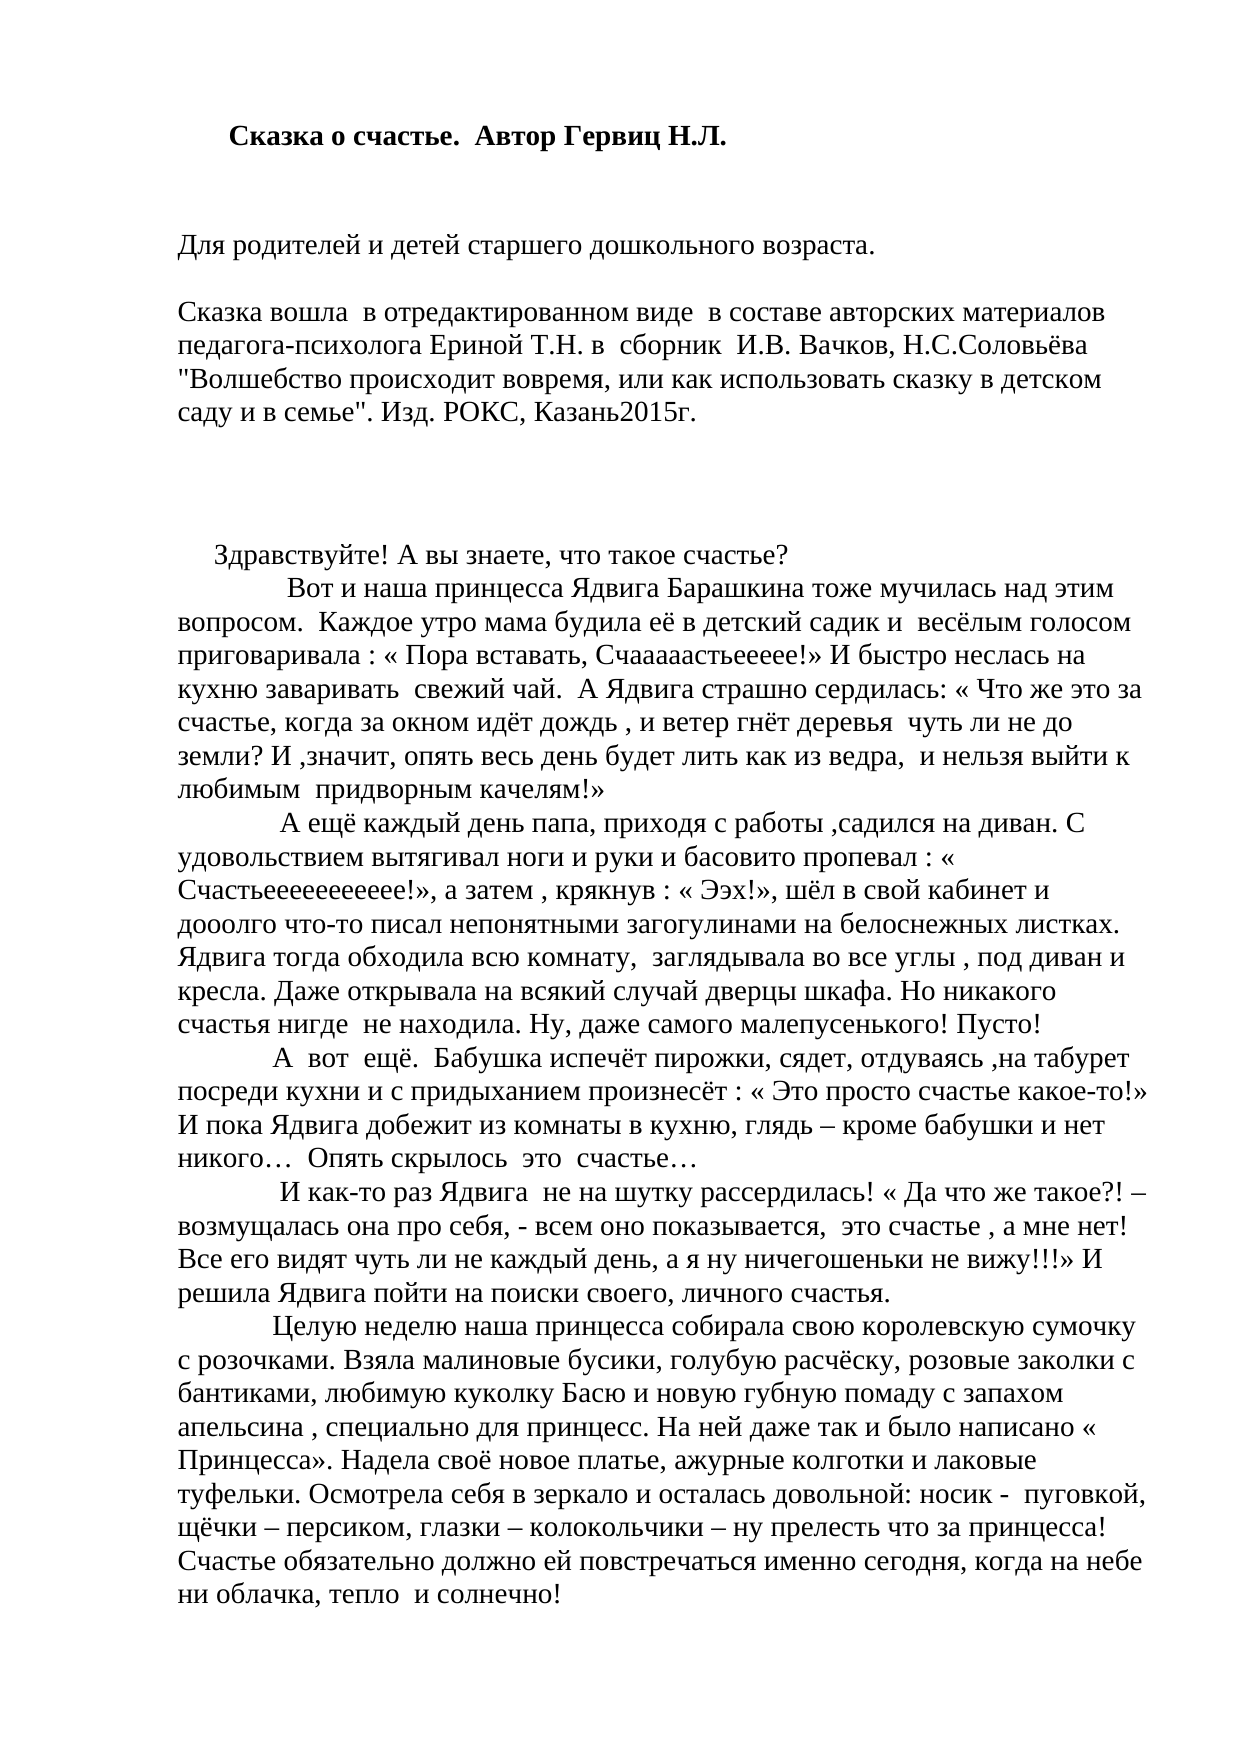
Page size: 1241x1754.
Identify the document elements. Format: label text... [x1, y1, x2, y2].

text Целую неделю наша принцесса собирала свою королевскую сумочку с розочками. Взяла малиновые бусики, голубую расчёску, розовые заколки с бантиками, любимую куколку Басю и новую губную помаду с запахом апельсина , специально для принцесс. На ней даже так и было написано « Принцесса». Надела своё новое платье, ажурные колготки и лаковые туфельки. Осмотрела себя в зеркало и осталась довольной: носик - пуговкой, щёчки – персиком, глазки – колокольчики – ну прелесть что за принцесса! Счастье обязательно должно ей повстречаться именно сегодня, когда на небе ни облачка, тепло и солнечно! [177, 1308, 1152, 1610]
text Сказка о счастье. Автор Гервиц Н.Л. [177, 118, 1152, 152]
text Здравствуйте! А вы знаете, что такое счастье? [177, 537, 1152, 570]
text А вот ещё. Бабушка испечёт пирожки, сядет, отдуваясь ,на табурет посреди кухни и с придыханием произнесёт : « Это просто счастье какое-то!» И пока Ядвига добежит из комнаты в кухню, глядь – кроме бабушки и нет никого… Опять скрылось это счастье… [177, 1040, 1152, 1174]
text А ещё каждый день папа, приходя с работы ,садился на диван. С удовольствием вытягивал ноги и руки и басовито пропевал : « Счастьеееееееееее!», а затем , крякнув : « Ээх!», шёл в свой кабинет и дооолго что-то писал непонятными загогулинами на белоснежных листках. [177, 805, 1152, 939]
text Для родителей и детей старшего дошкольного возраста. [177, 227, 1152, 260]
text Сказка вошла в отредактированном виде в составе авторских материалов педагога-психолога Ериной Т.Н. в сборник И.В. Вачков, Н.С.Соловьёва "Волшебство происходит вовремя, или как использовать сказку в детском саду и в семье". Изд. РОКС, Казань2015г. [177, 294, 1152, 428]
text Вот и наша принцесса Ядвига Барашкина тоже мучилась над этим вопросом. Каждое утро мама будила её в детский садик и весёлым голосом приговаривала : « Пора вставать, Счааааастьеееее!» И быстро неслась на кухню заваривать свежий чай. А Ядвига страшно сердилась: « Что же это за счастье, когда за окном идёт дождь , и ветер гнёт деревья чуть ли не до земли? И ,значит, опять весь день будет лить как из ведра, и нельзя выйти к любимым придворным качелям!» [177, 570, 1152, 805]
text Ядвига тогда обходила всю комнату, заглядывала во все углы , под диван и кресла. Даже открывала на всякий случай дверцы шкафа. Но никакого счастья нигде не находила. Ну, даже самого малепусенького! Пусто! [177, 939, 1152, 1040]
text И как-то раз Ядвига не на шутку рассердилась! « Да что же такое?! – возмущалась она про себя, - всем оно показывается, это счастье , а мне нет! Все его видят чуть ли не каждый день, а я ну ничегошеньки не вижу!!!» И решила Ядвига пойти на поиски своего, личного счастья. [177, 1174, 1152, 1308]
